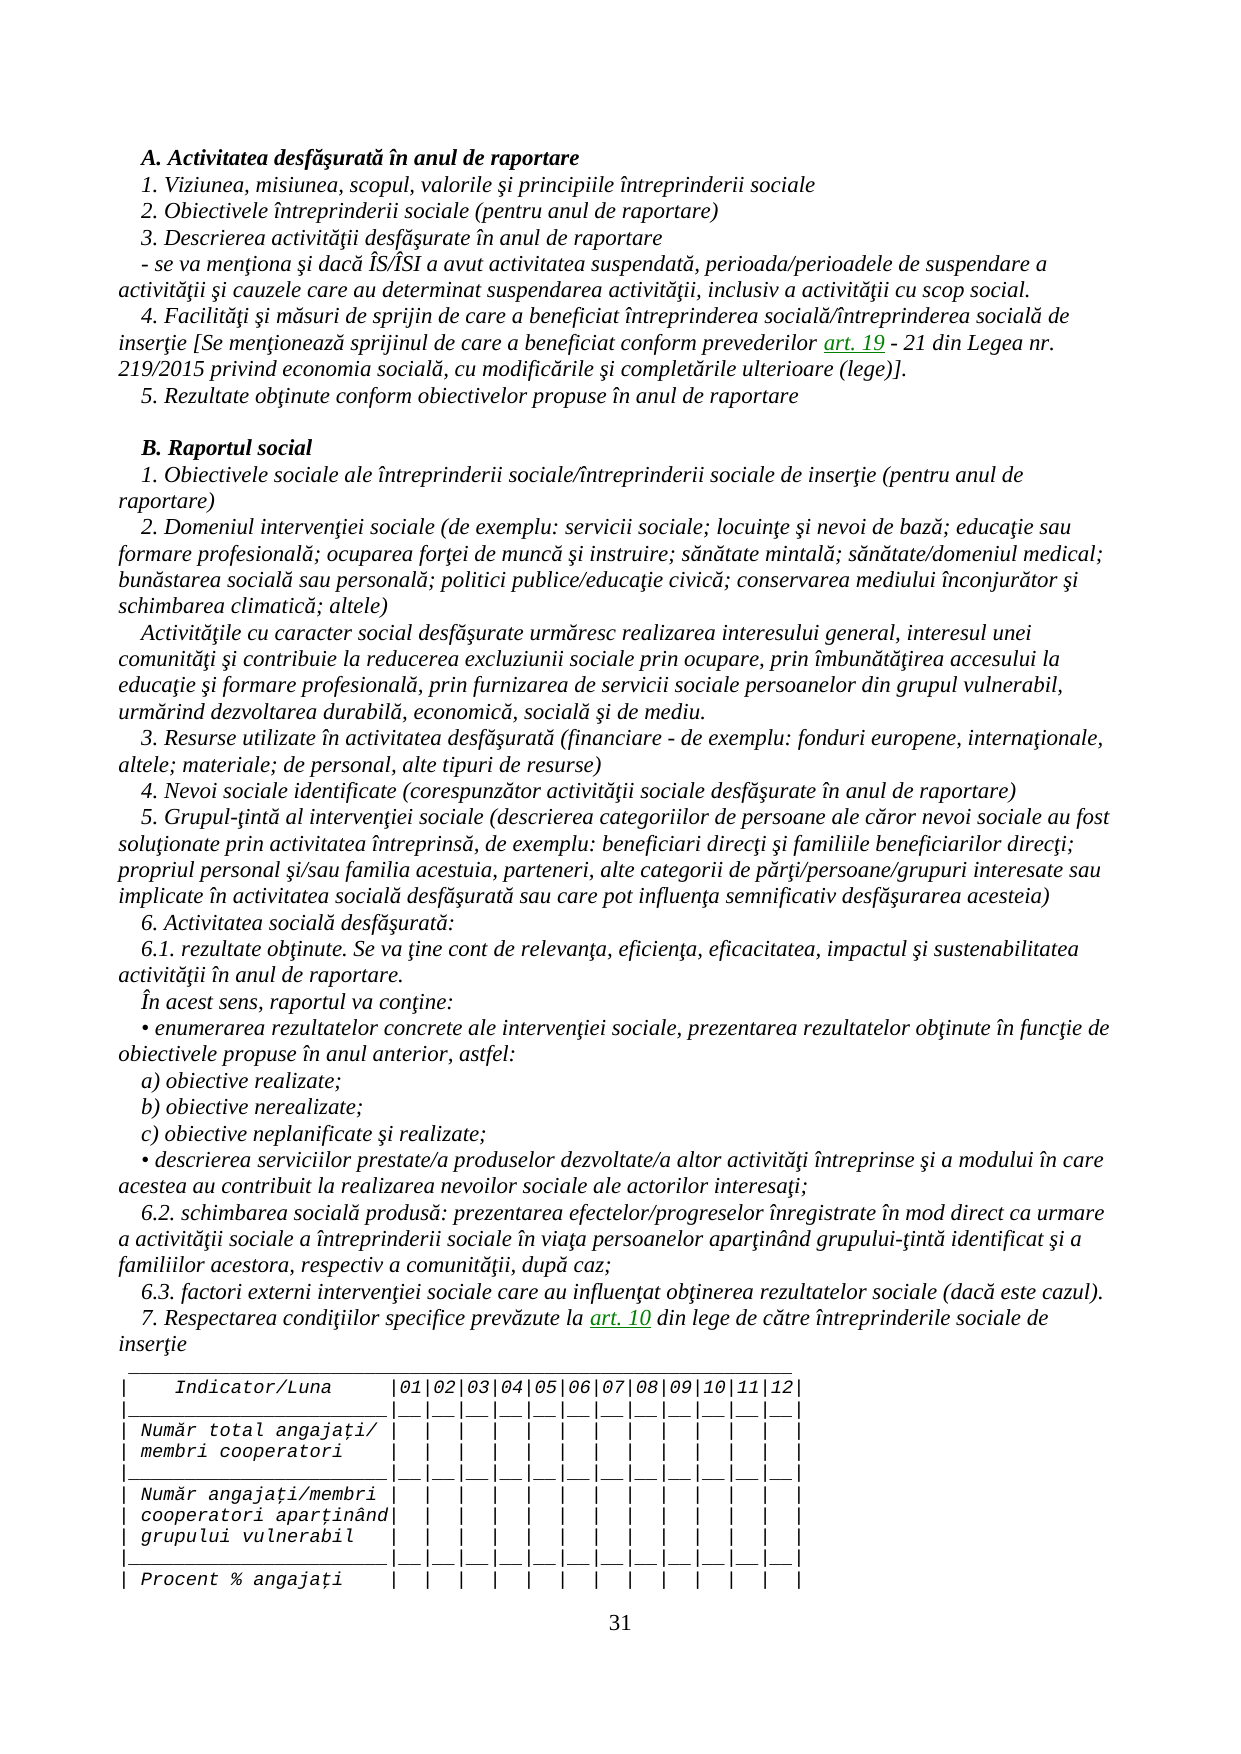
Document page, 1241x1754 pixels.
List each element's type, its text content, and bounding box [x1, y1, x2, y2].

text | membri cooperatori | | | | | | | | | | | | | [118, 1442, 1122, 1463]
text |_______________________|__|__|__|__|__|__|__|__|__|__|__|__| [118, 1463, 1122, 1484]
text - se va menţiona şi dacă ÎS/ÎSI a avut activitatea suspendată, perioada/perioadele de suspendare a activităţii şi cauzele care au determinat suspendarea activităţii, inclusiv a activităţii cu scop social. [118, 250, 1122, 303]
text • enumerarea rezultatelor concrete ale intervenţiei sociale, prezentarea rezultatelor obţinute în funcţie de obiectivele propuse în anul anterior, astfel: [118, 1014, 1122, 1067]
text 2. Obiectivele întreprinderii sociale (pentru anul de raportare) [118, 197, 1122, 223]
text 6.3. factori externi intervenţiei sociale care au influenţat obţinerea rezultatelor sociale (dacă este cazul). [118, 1278, 1122, 1304]
text 5. Grupul-ţintă al intervenţiei sociale (descrierea categoriilor de persoane ale căror nevoi sociale au fost soluţionate prin activitatea întreprinsă, de exemplu: beneficiari direcţi şi familiile beneficiarilor direcţi; propriul personal şi/sau familia acestuia, parteneri, alte categorii de părţi/persoane/grupuri interesate sau implicate în activitatea socială desfăşurată sau care pot influenţa semnificativ desfăşurarea acesteia) [118, 803, 1122, 909]
text 1. Obiectivele sociale ale întreprinderii sociale/întreprinderii sociale de inserţie (pentru anul de raportare) [118, 461, 1122, 513]
text 4. Facilităţi şi măsuri de sprijin de care a beneficiat întreprinderea socială/întreprinderea socială de inserţie [Se menţionează sprijinul de care a beneficiat conform prevederilor art. 19 - 21 din Legea nr. 219/2015 privind economia socială, cu modificările şi completările ulterioare (lege)]. [118, 303, 1122, 382]
text În acest sens, raportul va conţine: [118, 988, 1122, 1014]
text 3. Resurse utilizate în activitatea desfăşurată (financiare - de exemplu: fonduri europene, internaţionale, altele; materiale; de personal, alte tipuri de resurse) [118, 724, 1122, 777]
text | Număr angajaţi/membri | | | | | | | | | | | | | [118, 1484, 1122, 1506]
text b) obiective nerealizate; [118, 1093, 1122, 1119]
text 6.1. rezultate obţinute. Se va ţine cont de relevanţa, eficienţa, eficacitatea, impactul şi sustenabilitatea activităţii în anul de raportare. [118, 935, 1122, 988]
text ___________________________________________________________ [118, 1357, 1122, 1378]
text 7. Respectarea condiţiilor specifice prevăzute la art. 10 din lege de către întreprinderile sociale de inserţie [118, 1304, 1122, 1357]
text a) obiective realizate; [118, 1067, 1122, 1093]
text Activităţile cu caracter social desfăşurate urmăresc realizarea interesului general, interesul unei comunităţi şi contribuie la reducerea excluziunii sociale prin ocupare, prin îmbunătăţirea accesului la educaţie şi formare profesională, prin furnizarea de servicii sociale persoanelor din grupul vulnerabil, urmărind dezvoltarea durabilă, economică, socială şi de mediu. [118, 619, 1122, 724]
text | Procent % angajaţi | | | | | | | | | | | | | [118, 1569, 1122, 1591]
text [118, 1548, 1122, 1569]
text B. Raportul social [118, 434, 1122, 461]
text A. Activitatea desfăşurată în anul de raportare [118, 144, 1122, 171]
text | cooperatori aparţinând| | | | | | | | | | | | | [118, 1506, 1122, 1527]
text 6.2. schimbarea socială produsă: prezentarea efectelor/progreselor înregistrate în mod direct ca urmare a activităţii sociale a întreprinderii sociale în viaţa persoanelor aparţinând grupului-ţintă identificat şi a familiilor acestora, respectiv a comunităţii, după caz; [118, 1199, 1122, 1278]
text 3. Descrierea activităţii desfăşurate în anul de raportare [118, 223, 1122, 250]
text | grupului vulnerabil | | | | | | | | | | | | | [118, 1527, 1122, 1548]
text • descrierea serviciilor prestate/a produselor dezvoltate/a altor activităţi întreprinse şi a modului în care acestea au contribuit la realizarea nevoilor sociale ale actorilor interesaţi; [118, 1146, 1122, 1199]
text c) obiective neplanificate şi realizate; [118, 1119, 1122, 1146]
text |_______________________|__|__|__|__|__|__|__|__|__|__|__|__| [118, 1399, 1122, 1421]
text 5. Rezultate obţinute conform obiectivelor propuse în anul de raportare [118, 382, 1122, 408]
text 4. Nevoi sociale identificate (corespunzător activităţii sociale desfăşurate în anul de raportare) [118, 777, 1122, 803]
text 2. Domeniul intervenţiei sociale (de exemplu: servicii sociale; locuinţe şi nevoi de bază; educaţie sau formare profesională; ocuparea forţei de muncă şi instruire; sănătate mintală; sănătate/domeniul medical; bunăstarea socială sau personală; politici publice/educaţie civică; conservarea mediului înconjurător şi schimbarea climatică; altele) [118, 513, 1122, 619]
text 6. Activitatea socială desfăşurată: [118, 909, 1122, 935]
text 1. Viziunea, misiunea, scopul, valorile şi principiile întreprinderii sociale [118, 171, 1122, 197]
text | Indicator/Luna |01|02|03|04|05|06|07|08|09|10|11|12| [118, 1378, 1122, 1399]
text | Număr total angajaţi/ | | | | | | | | | | | | | [118, 1421, 1122, 1442]
